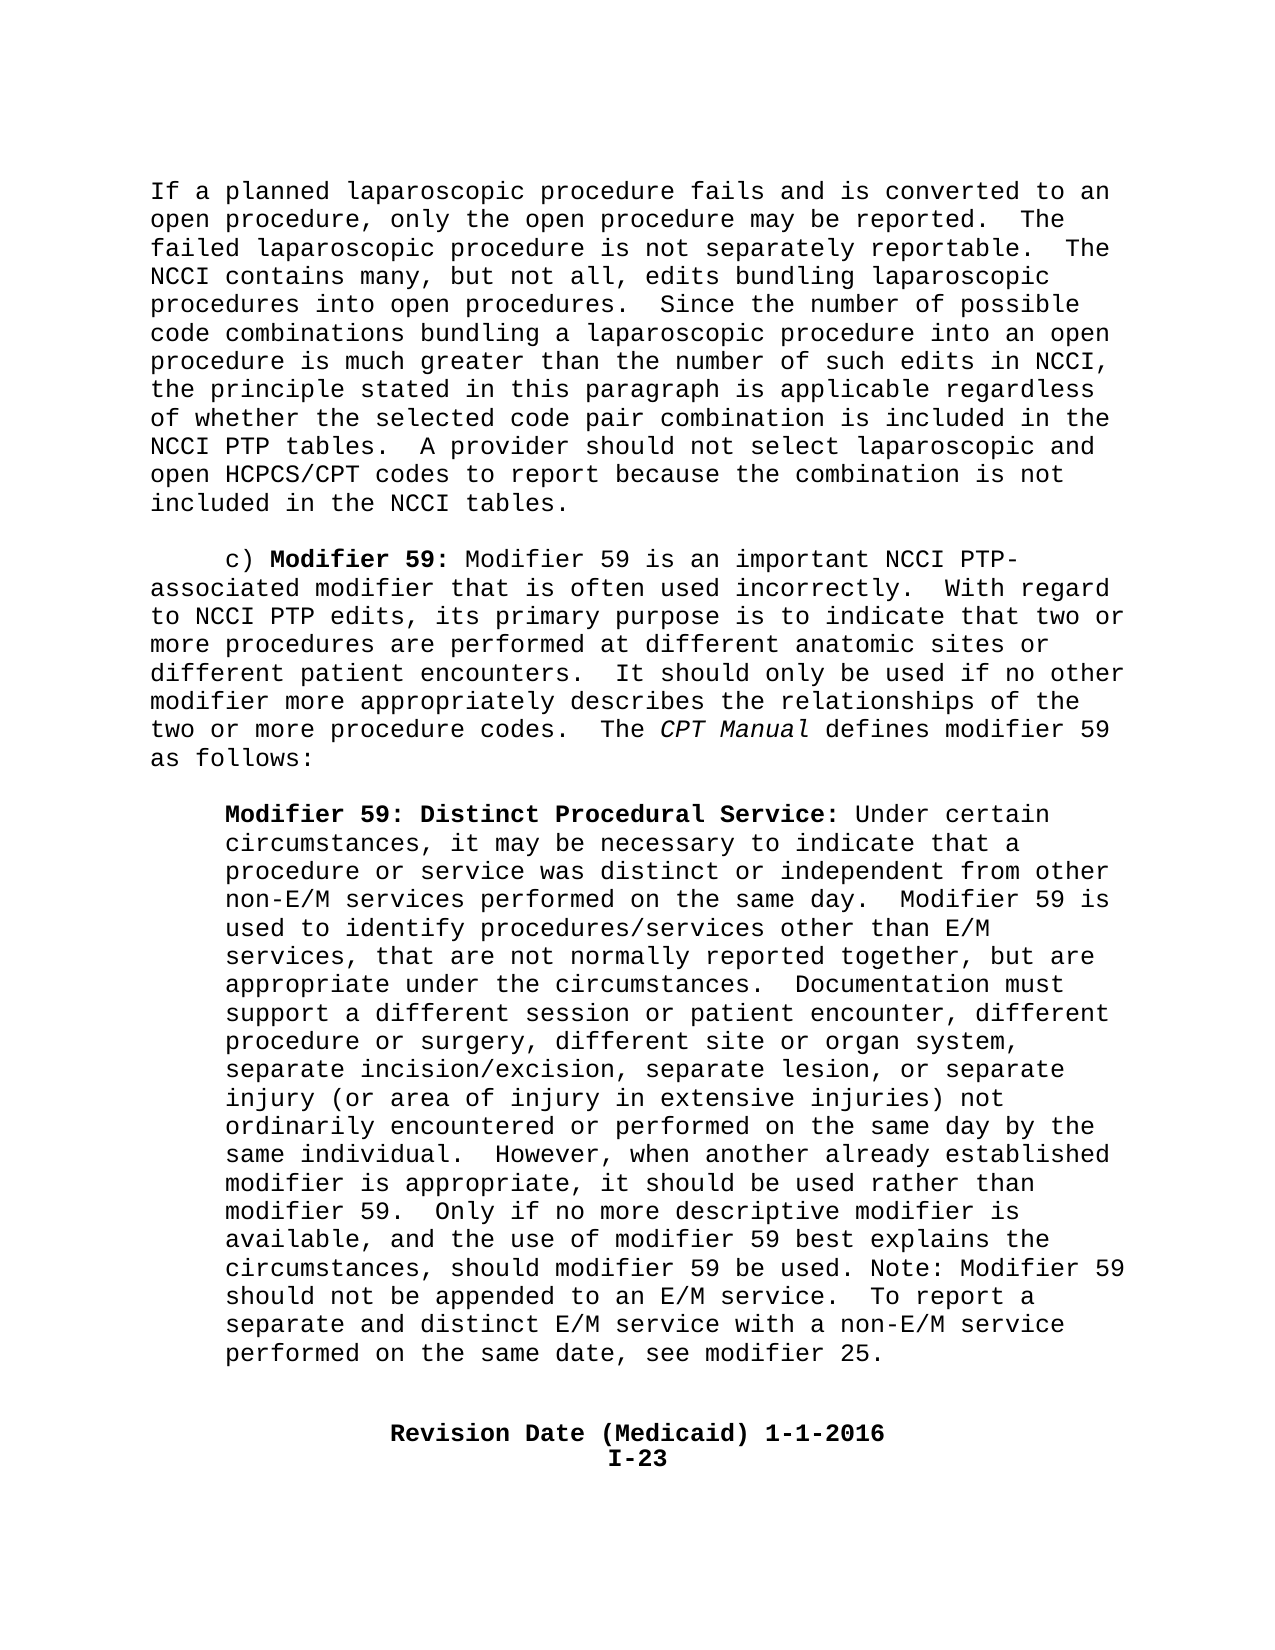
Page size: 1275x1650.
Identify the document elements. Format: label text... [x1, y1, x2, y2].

text c) Modifier 59: Modifier 59 is an important NCCI PTP-associated modifier that is often used incorrectly. With regard to NCCI PTP edits, its primary purpose is to indicate that two or more procedures are performed at different anatomic sites or different patient encounters. It should only be used if no other modifier more appropriately describes the relationships of the two or more procedure codes. The CPT Manual defines modifier 59 as follows: [150, 547, 1125, 774]
text Modifier 59: Distinct Procedural Service: Under certain circumstances, it may be necessary to indicate that a procedure or service was distinct or independent from other non-E/M services performed on the same day. Modifier 59 is used to identify procedures/services other than E/M services, that are not normally reported together, but are appropriate under the circumstances. Documentation must support a different session or patient encounter, different procedure or surgery, different site or organ system, separate incision/excision, separate lesion, or separate injury (or area of injury in extensive injuries) not ordinarily encountered or performed on the same day by the same individual. However, when another already established modifier is appropriate, it should be used rather than modifier 59. Only if no more descriptive modifier is available, and the use of modifier 59 best explains the circumstances, should modifier 59 be used. Note: Modifier 59 should not be appended to an E/M service. To report a separate and distinct E/M service with a non-E/M service performed on the same date, see modifier 25. [225, 802, 1125, 1369]
text If a planned laparoscopic procedure fails and is converted to an open procedure, only the open procedure may be reported. The failed laparoscopic procedure is not separately reportable. The NCCI contains many, but not all, edits bundling laparoscopic procedures into open procedures. Since the number of possible code combinations bundling a laparoscopic procedure into an open procedure is much greater than the number of such edits in NCCI, the principle stated in this paragraph is applicable regardless of whether the selected code pair combination is included in the NCCI PTP tables. A provider should not select laparoscopic and open HCPCS/CPT codes to report because the combination is not included in the NCCI tables. [150, 179, 1125, 519]
